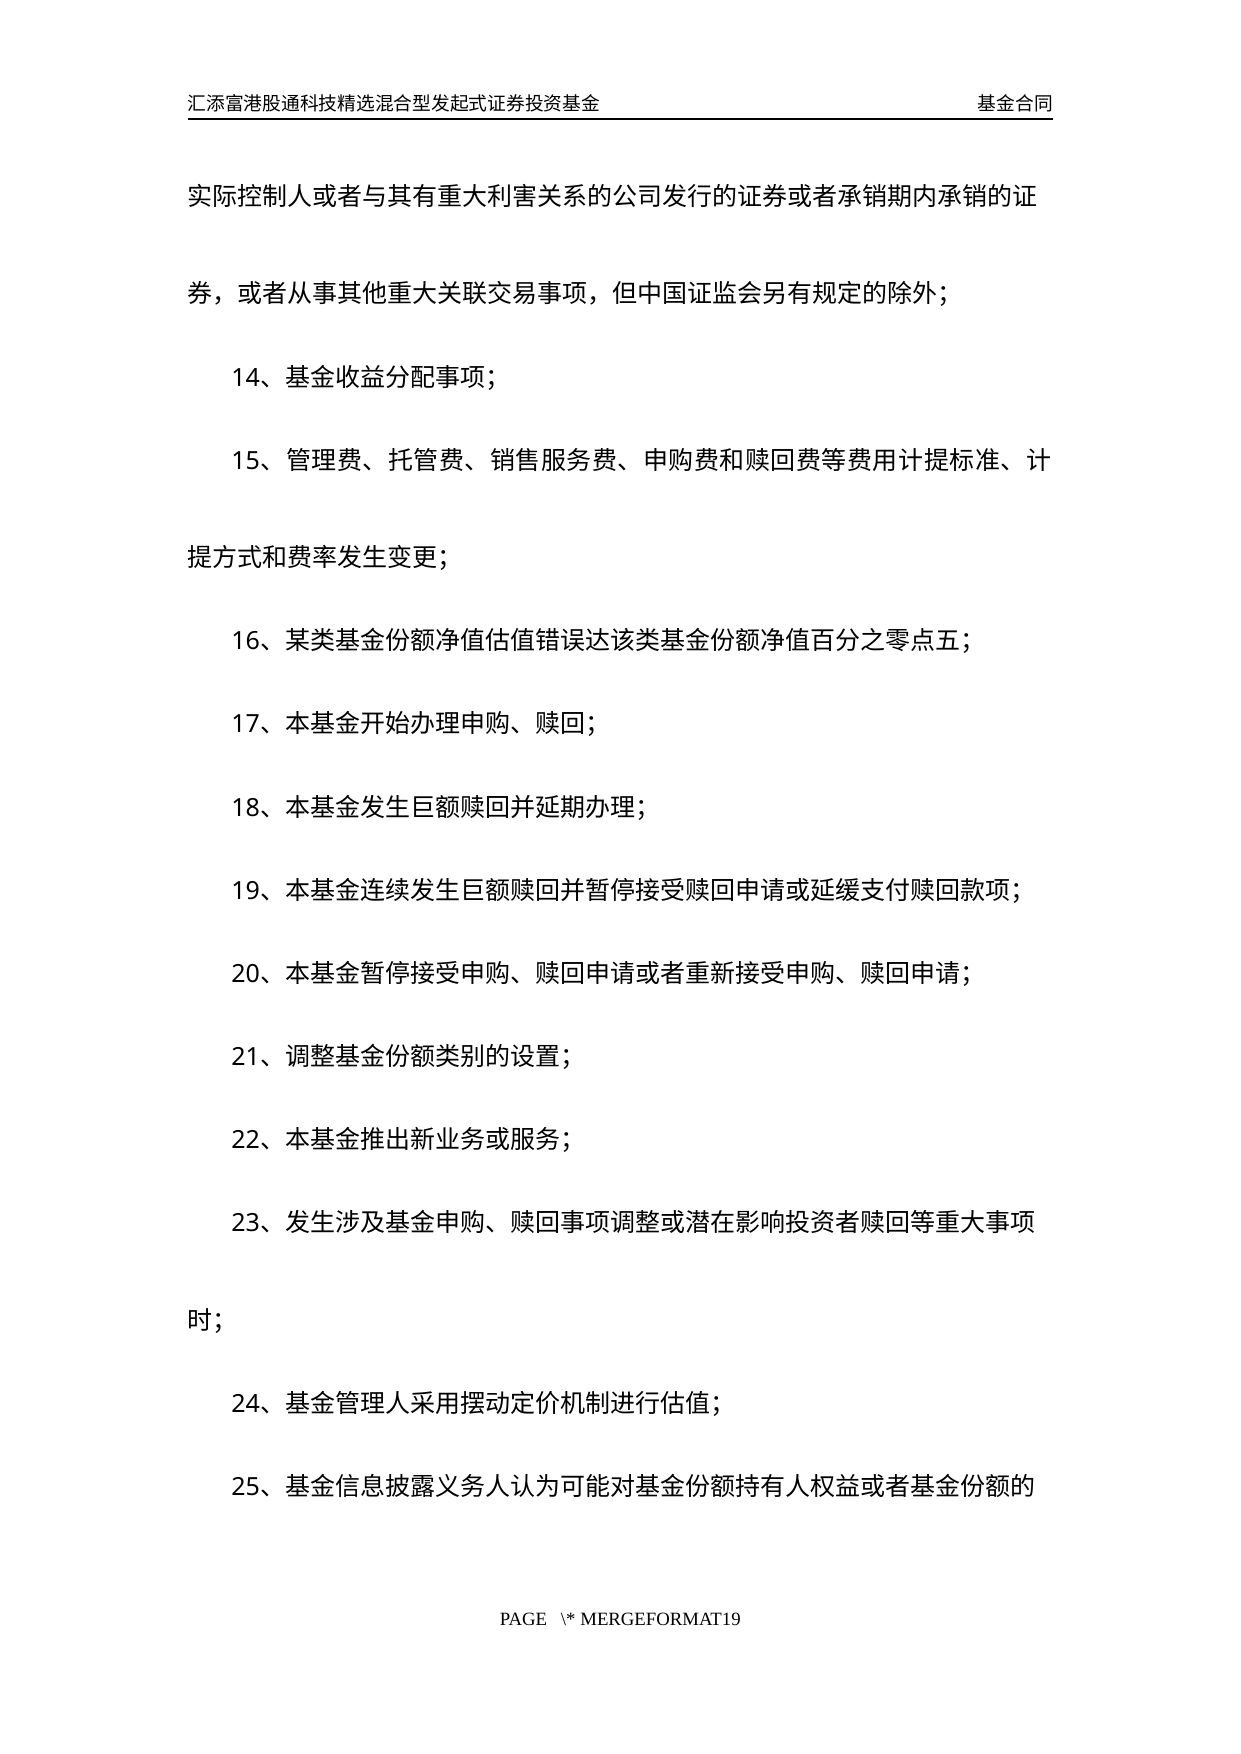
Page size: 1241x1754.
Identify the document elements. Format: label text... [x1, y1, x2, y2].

text 24、基金管理人采用摆动定价机制进行估值； [187, 1369, 1053, 1434]
text 14、基金收益分配事项； [187, 343, 1053, 408]
text 19、本基金连续发生巨额赎回并暂停接受赎回申请或延缓支付赎回款项； [187, 856, 1053, 921]
text 18、本基金发生巨额赎回并延期办理； [187, 773, 1053, 838]
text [187, 1452, 1053, 1517]
text 23、发生涉及基金申购、赎回事项调整或潜在影响投资者赎回等重大事项时； [187, 1188, 1053, 1351]
text 22、本基金推出新业务或服务； [187, 1105, 1053, 1170]
text 21、调整基金份额类别的设置； [187, 1022, 1053, 1087]
text 17、本基金开始办理申购、赎回； [187, 689, 1053, 754]
text 20、本基金暂停接受申购、赎回申请或者重新接受申购、赎回申请； [187, 939, 1053, 1004]
text 16、某类基金份额净值估值错误达该类基金份额净值百分之零点五； [187, 606, 1053, 671]
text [187, 162, 1053, 324]
text 15、管理费、托管费、销售服务费、申购费和赎回费等费用计提标准、计提方式和费率发生变更； [187, 426, 1053, 588]
